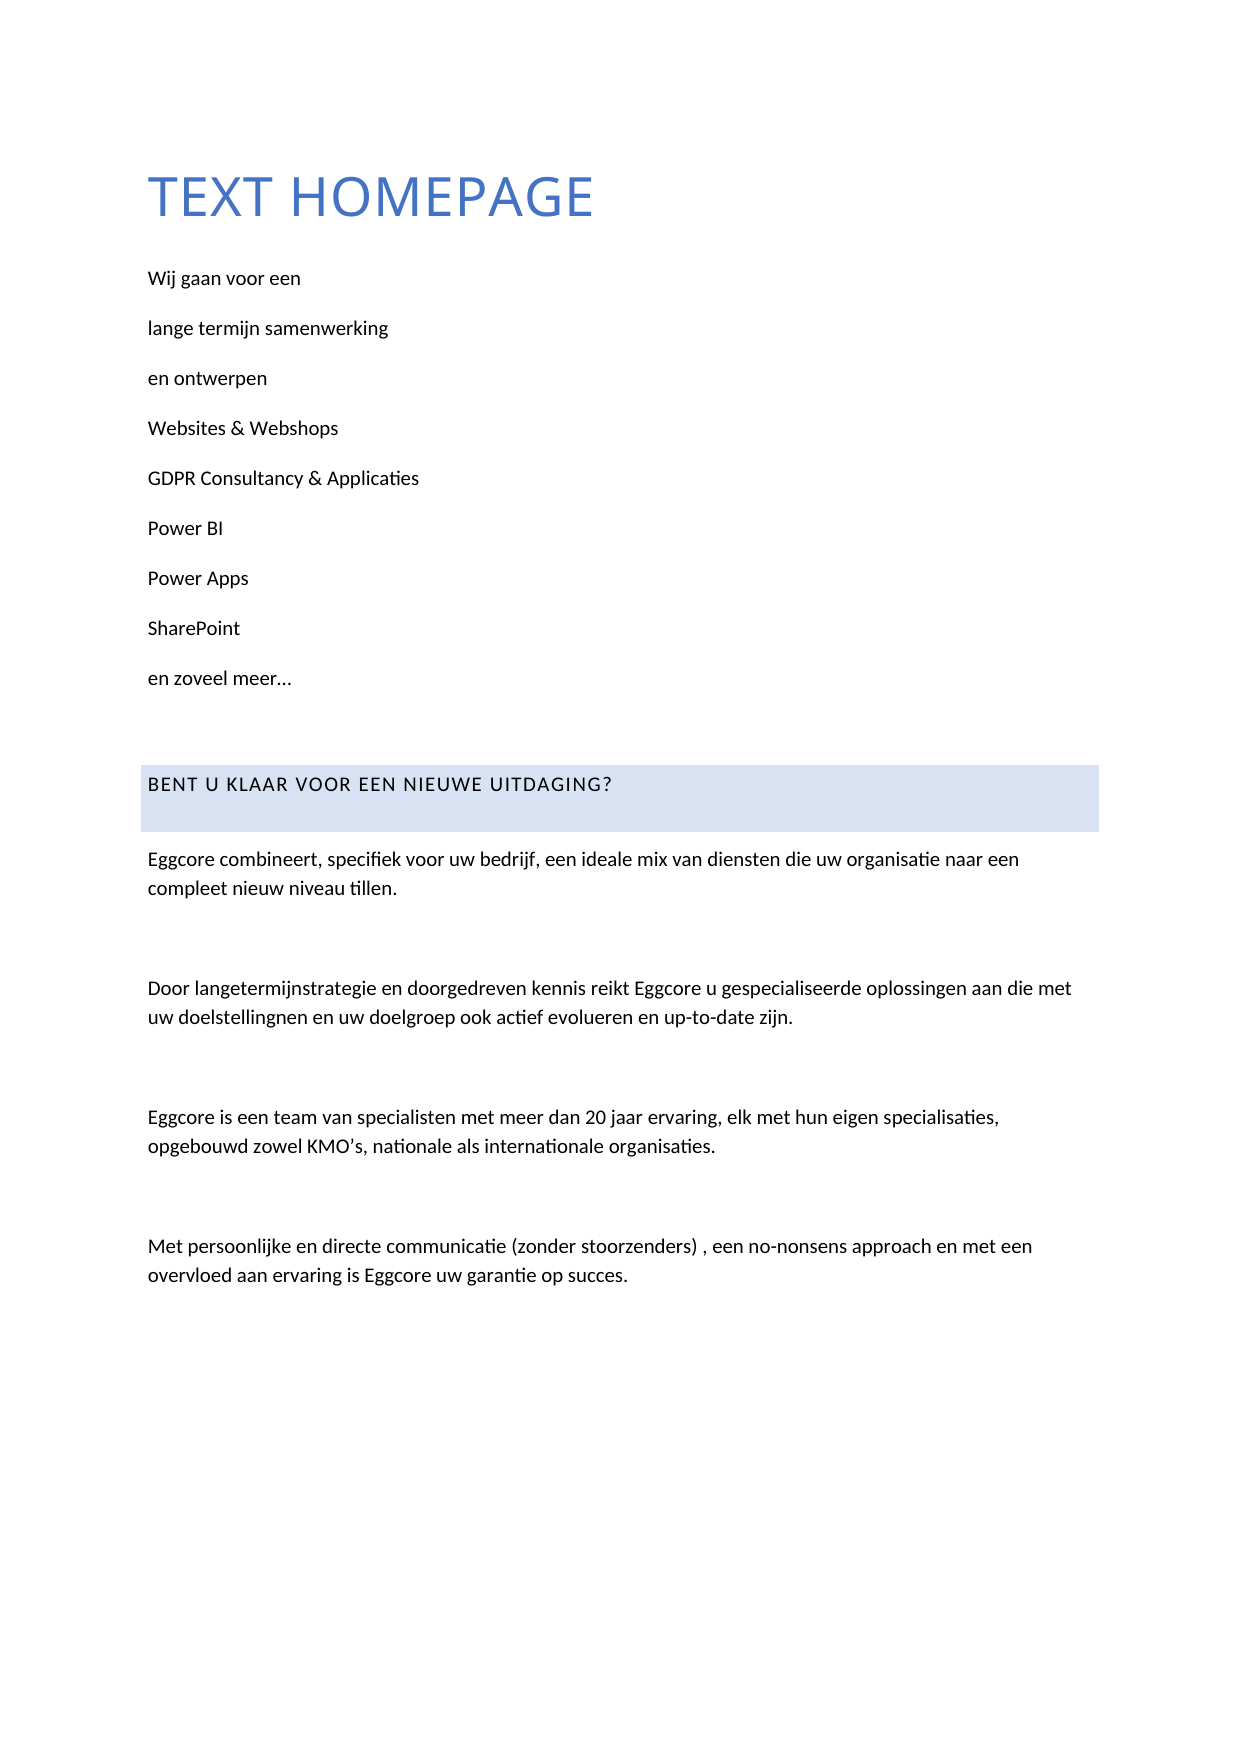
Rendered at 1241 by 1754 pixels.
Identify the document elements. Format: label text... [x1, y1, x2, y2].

text SharePoint [148, 615, 1093, 640]
text Met persoonlijke en directe communicatie (zonder stoorzenders) , een no-nonsens approach en met een overvloed aan ervaring is Eggcore uw garantie op succes. [148, 1233, 1093, 1288]
text Door langetermijnstrategie en doorgedreven kennis reikt Eggcore u gespecialiseerde oplossingen aan die met uw doelstellingnen en uw doelgroep ook actief evolueren en up-to-date zijn. [148, 975, 1093, 1030]
text GDPR Consultancy & Applicaties [148, 465, 1093, 490]
text en ontwerpen [148, 365, 1093, 390]
text Power BI [148, 515, 1093, 540]
text Eggcore is een team van specialisten met meer dan 20 jaar ervaring, elk met hun eigen specialisaties, opgebouwd zowel KMO’s, nationale als internationale organisaties. [148, 1104, 1093, 1159]
text Power Apps [148, 565, 1093, 590]
text Eggcore combineert, specifiek voor uw bedrijf, een ideale mix van diensten die uw organisatie naar een compleet nieuw niveau tillen. [148, 846, 1093, 901]
text Websites & Webshops [148, 415, 1093, 440]
text en zoveel meer… [148, 665, 1093, 690]
text lange termijn samenwerking [148, 315, 1093, 340]
text Text Homepage Wij gaan voor een [148, 158, 1093, 290]
subtitle Bent u klaar voor een nieuwe uitdaging? [148, 771, 1093, 826]
